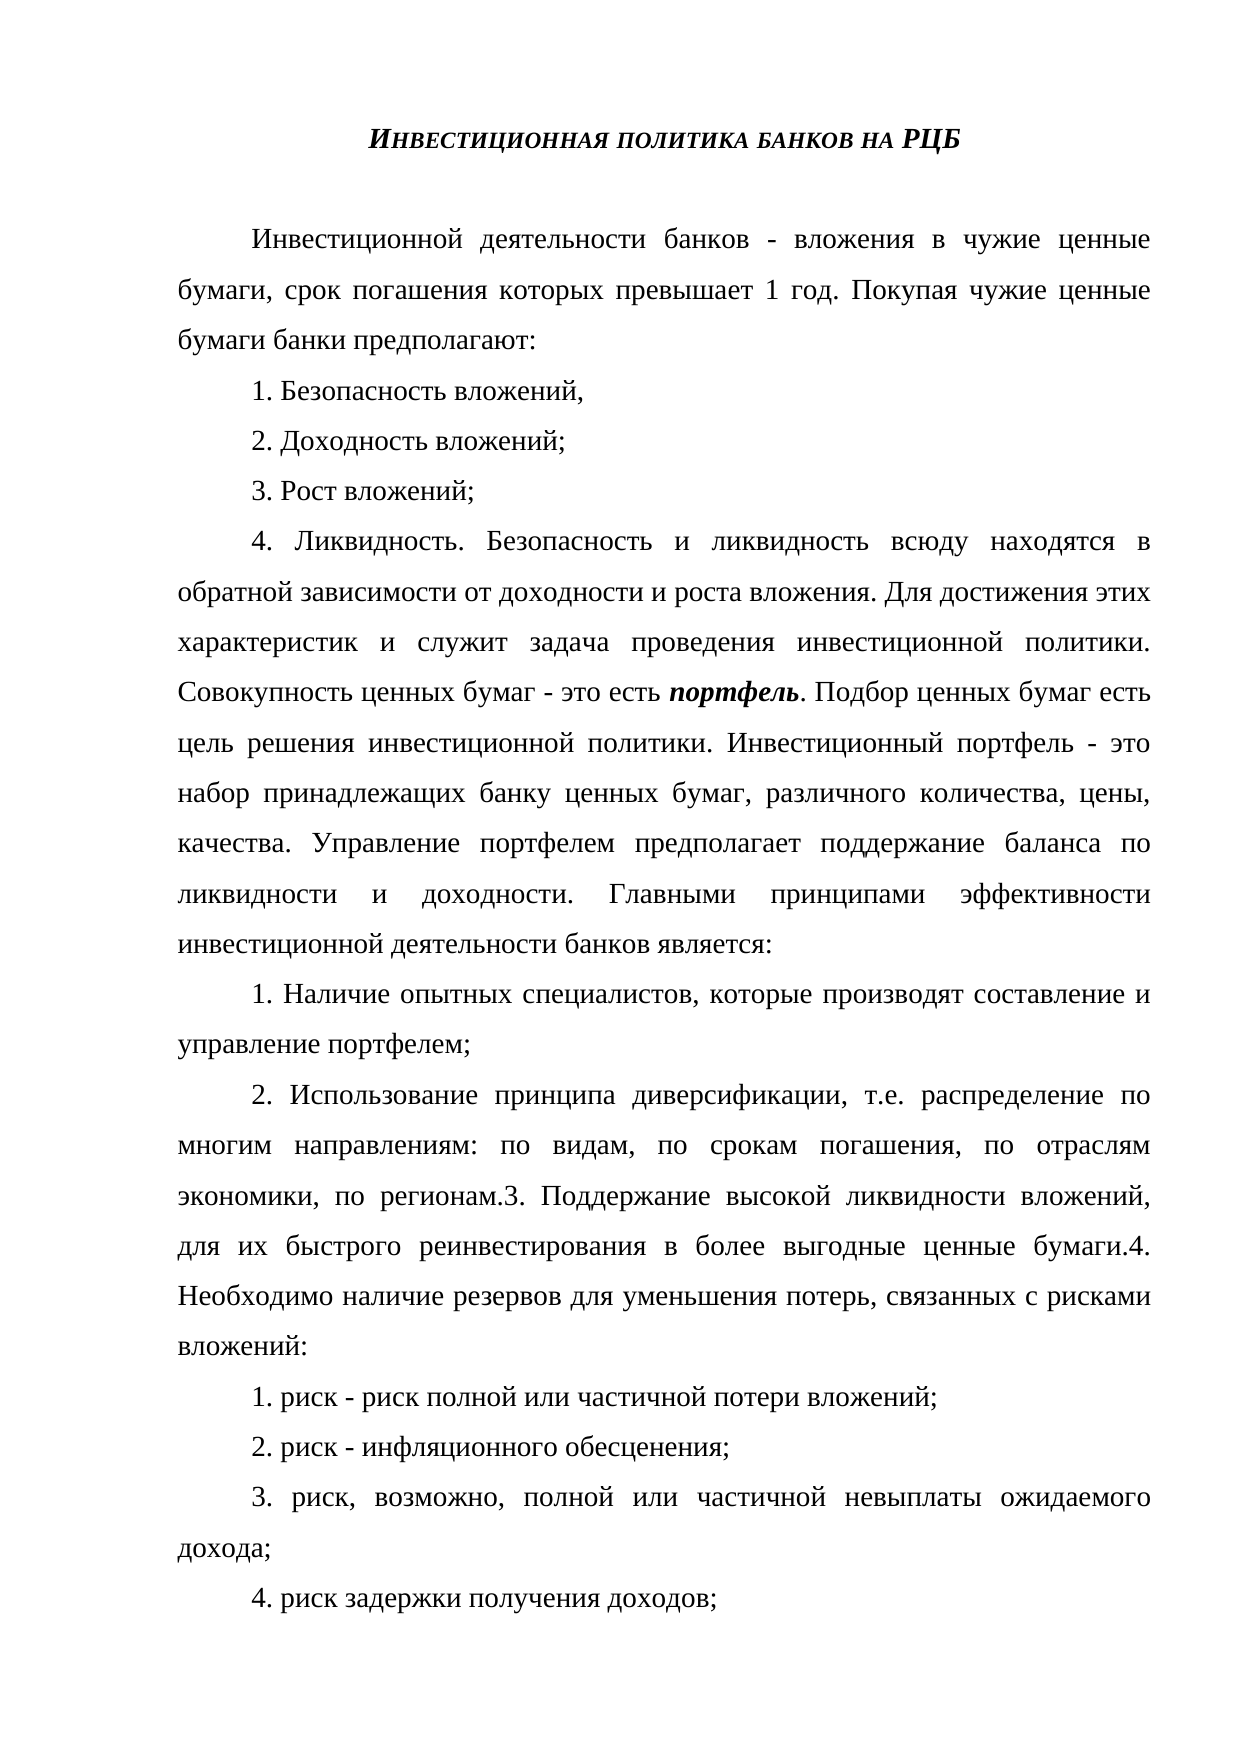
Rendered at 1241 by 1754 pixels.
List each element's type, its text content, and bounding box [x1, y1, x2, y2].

text 4. риск задержки получения доходов; [177, 1580, 1152, 1614]
text 3. Рост вложений; [177, 473, 1152, 507]
text 1. Наличие опытных специалистов, которые производят составление и управление портфелем; [177, 976, 1152, 1060]
text 2. Использование принципа диверсификации, т.е. распределение по многим направлениям: по видам, по срокам погашения, по отраслям экономики, по регионам.3. Поддержание высокой ликвидности вложений, для их быстрого реинвестирования в более выгодные ценные бумаги.4. Необходимо наличие резервов для уменьшения потерь, связанных с рисками вложений: [177, 1077, 1152, 1362]
text 2. Доходность вложений; [177, 423, 1152, 456]
text 1. риск - риск полной или частичной потери вложений; [177, 1379, 1152, 1412]
text 2. риск - инфляционного обесценения; [177, 1429, 1152, 1463]
subtitle Инвестиционная политика банков на РЦБ [177, 121, 1152, 154]
text 1. Безопасность вложений, [177, 373, 1152, 406]
text 3. риск, возможно, полной или частичной невыплаты ожидаемого дохода; [177, 1479, 1152, 1563]
text 4. Ликвидность. Безопасность и ликвидность всюду находятся в обратной зависимости от доходности и роста вложения. Для достижения этих характеристик и служит задача проведения инвестиционной политики. Совокупность ценных бумаг - это есть портфель. Подбор ценных бумаг есть цель решения инвестиционной политики. Инвестиционный портфель - это набор принадлежащих банку ценных бумаг, различного количества, цены, качества. Управление портфелем предполагает поддержание баланса по ликвидности и доходности. Главными принципами эффективности инвестиционной деятельности банков является: [177, 523, 1152, 959]
text Инвестиционной деятельности банков - вложения в чужие ценные бумаги, срок погашения которых превышает 1 год. Покупая чужие ценные бумаги банки предполагают: [177, 222, 1152, 356]
